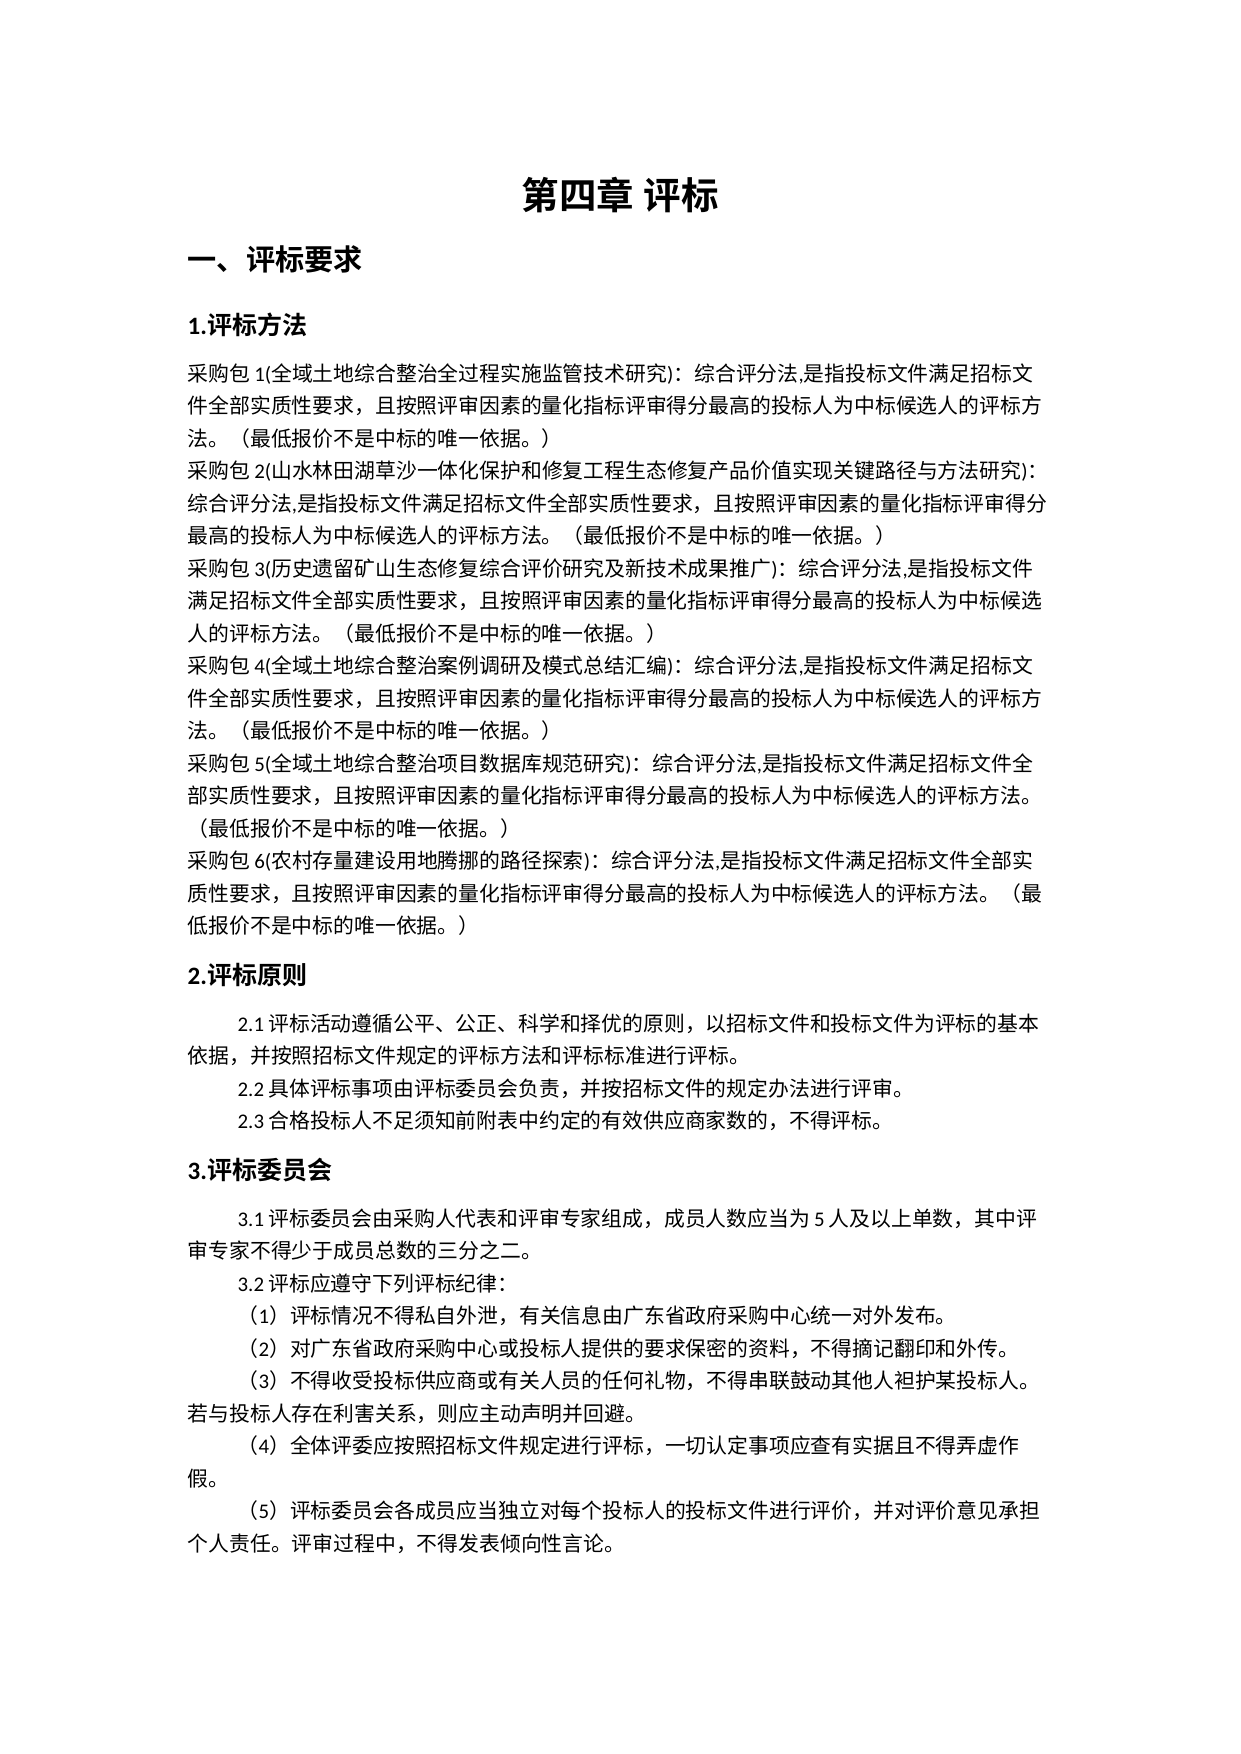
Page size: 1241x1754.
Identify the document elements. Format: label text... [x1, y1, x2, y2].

text 采购包3(历史遗留矿山生态修复综合评价研究及新技术成果推广)：综合评分法,是指投标文件满足招标文件全部实质性要求，且按照评审因素的量化指标评审得分最高的投标人为中标候选人的评标方法。（最低报价不是中标的唯一依据。） [187, 552, 1053, 649]
text 采购包1(全域土地综合整治全过程实施监管技术研究)：综合评分法,是指投标文件满足招标文件全部实质性要求，且按照评审因素的量化指标评审得分最高的投标人为中标候选人的评标方法。（最低报价不是中标的唯一依据。） [187, 357, 1053, 454]
text 3.1评标委员会由采购人代表和评审专家组成，成员人数应当为5人及以上单数，其中评审专家不得少于成员总数的三分之二。 [187, 1202, 1053, 1267]
text 2.2具体评标事项由评标委员会负责，并按招标文件的规定办法进行评审。 [187, 1072, 1053, 1104]
text 2.评标原则 [187, 942, 1053, 1007]
text 2.1评标活动遵循公平、公正、科学和择优的原则，以招标文件和投标文件为评标的基本依据，并按照招标文件规定的评标方法和评标标准进行评标。 [187, 1007, 1053, 1072]
text 第四章 评标 [187, 162, 1053, 227]
text （3）不得收受投标供应商或有关人员的任何礼物，不得串联鼓动其他人袒护某投标人。若与投标人存在利害关系，则应主动声明并回避。 [187, 1364, 1053, 1429]
text 1.评标方法 [187, 292, 1053, 357]
text 一、评标要求 [187, 227, 1053, 292]
text 采购包5(全域土地综合整治项目数据库规范研究)：综合评分法,是指投标文件满足招标文件全部实质性要求，且按照评审因素的量化指标评审得分最高的投标人为中标候选人的评标方法。（最低报价不是中标的唯一依据。） [187, 747, 1053, 844]
text 3.2评标应遵守下列评标纪律： [187, 1267, 1053, 1299]
text （2）对广东省政府采购中心或投标人提供的要求保密的资料，不得摘记翻印和外传。 [187, 1332, 1053, 1364]
text 采购包2(山水林田湖草沙一体化保护和修复工程生态修复产品价值实现关键路径与方法研究)：综合评分法,是指投标文件满足招标文件全部实质性要求，且按照评审因素的量化指标评审得分最高的投标人为中标候选人的评标方法。（最低报价不是中标的唯一依据。） [187, 454, 1053, 552]
text 3.评标委员会 [187, 1137, 1053, 1202]
text （5）评标委员会各成员应当独立对每个投标人的投标文件进行评价，并对评价意见承担个人责任。评审过程中，不得发表倾向性言论。 [187, 1494, 1053, 1559]
text 采购包6(农村存量建设用地腾挪的路径探索)：综合评分法,是指投标文件满足招标文件全部实质性要求，且按照评审因素的量化指标评审得分最高的投标人为中标候选人的评标方法。（最低报价不是中标的唯一依据。） [187, 844, 1053, 942]
text 采购包4(全域土地综合整治案例调研及模式总结汇编)：综合评分法,是指投标文件满足招标文件全部实质性要求，且按照评审因素的量化指标评审得分最高的投标人为中标候选人的评标方法。（最低报价不是中标的唯一依据。） [187, 649, 1053, 747]
text 2.3合格投标人不足须知前附表中约定的有效供应商家数的，不得评标。 [187, 1104, 1053, 1137]
text （1）评标情况不得私自外泄，有关信息由广东省政府采购中心统一对外发布。 [187, 1299, 1053, 1332]
text （4）全体评委应按照招标文件规定进行评标，一切认定事项应查有实据且不得弄虚作假。 [187, 1429, 1053, 1494]
